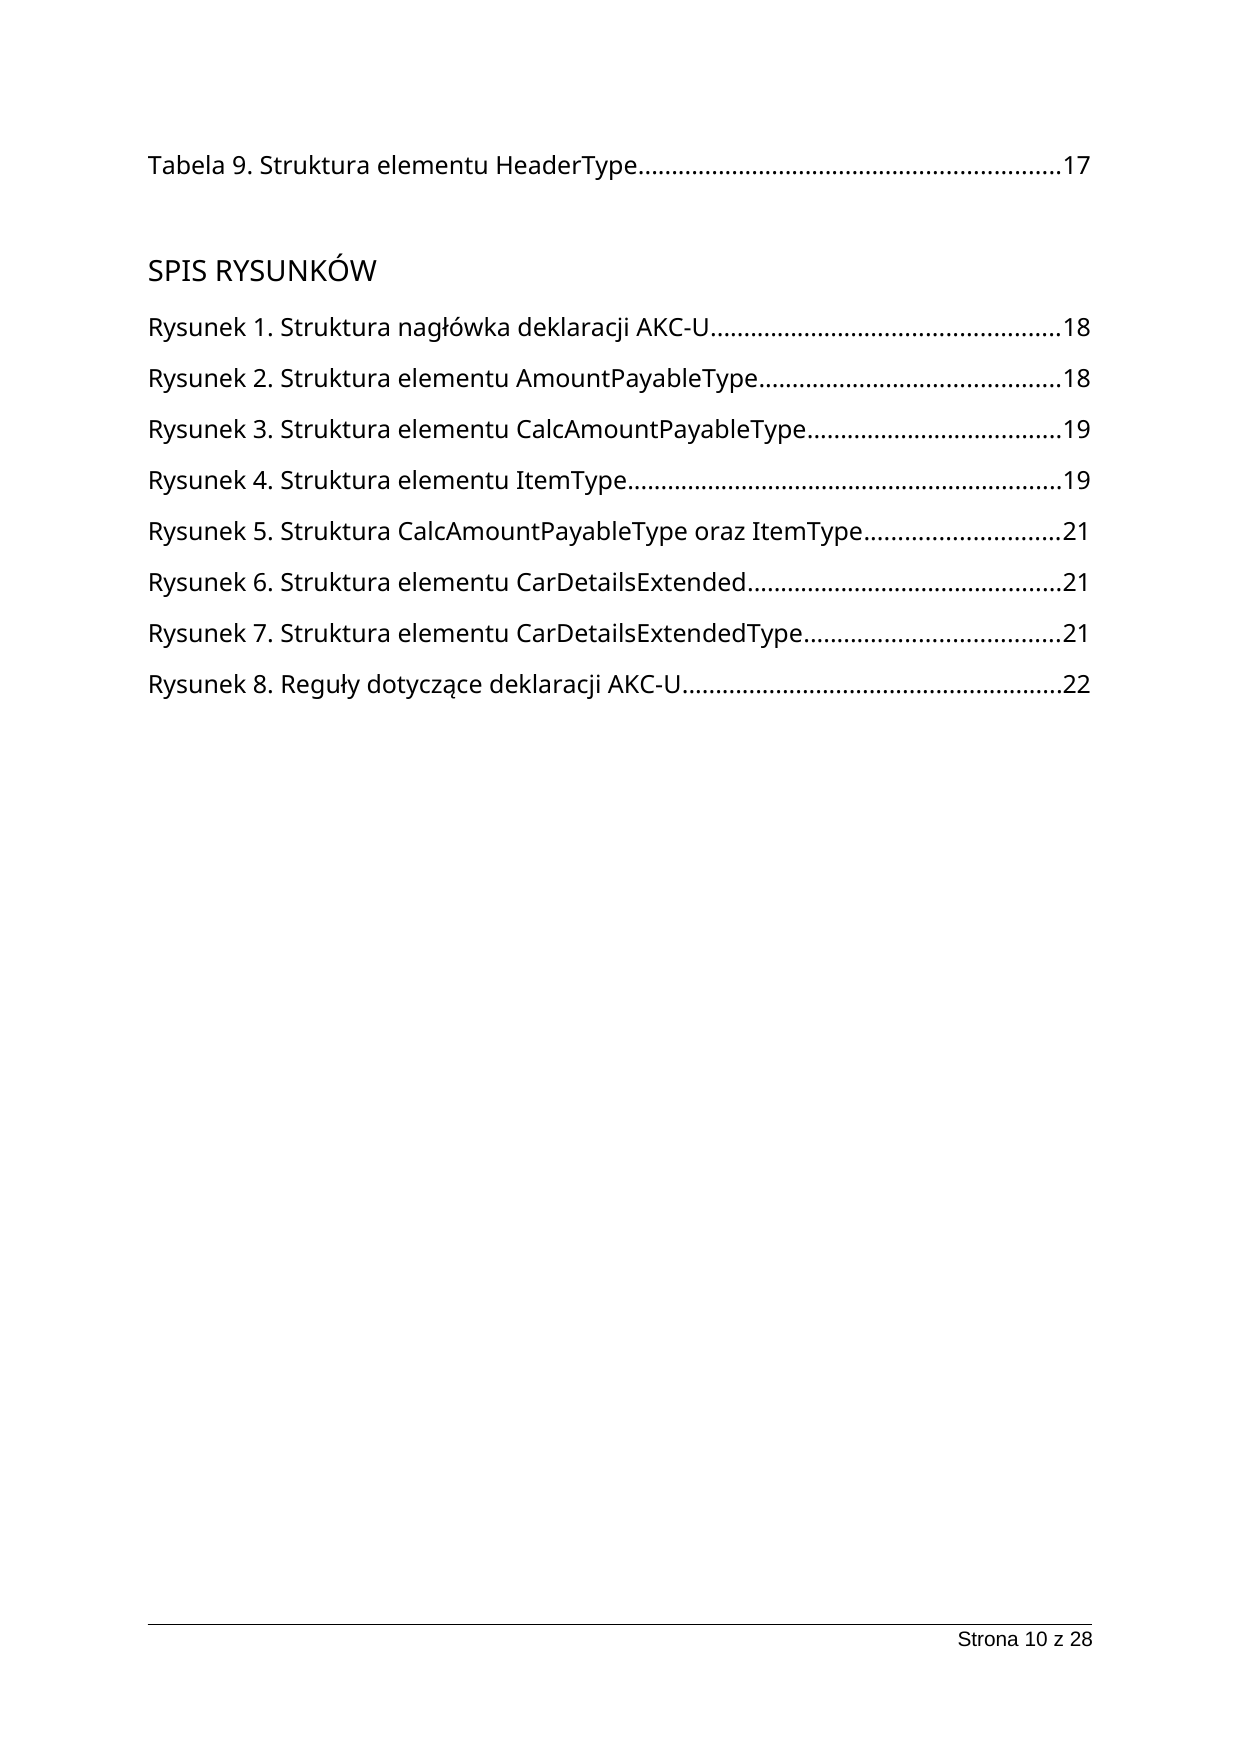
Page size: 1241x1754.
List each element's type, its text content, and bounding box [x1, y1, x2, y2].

text Rysunek 7. Struktura elementu CarDetailsExtendedType 21 [148, 616, 1092, 649]
text Rysunek 3. Struktura elementu CalcAmountPayableType 19 [148, 411, 1092, 445]
text Rysunek 4. Struktura elementu ItemType 19 [148, 462, 1092, 496]
text Rysunek 8. Reguły dotyczące deklaracji AKC-U 22 [148, 667, 1092, 701]
text Rysunek 5. Struktura CalcAmountPayableType oraz ItemType 21 [148, 513, 1092, 547]
text Rysunek 2. Struktura elementu AmountPayableType 18 [148, 360, 1092, 394]
text SPIS RYSUNKÓW [148, 250, 1092, 289]
text Tabela 9. Struktura elementu HeaderType 17 [148, 148, 1092, 182]
text Rysunek 6. Struktura elementu CarDetailsExtended 21 [148, 564, 1092, 598]
text Rysunek 1. Struktura nagłówka deklaracji AKC-U 18 [148, 309, 1092, 343]
